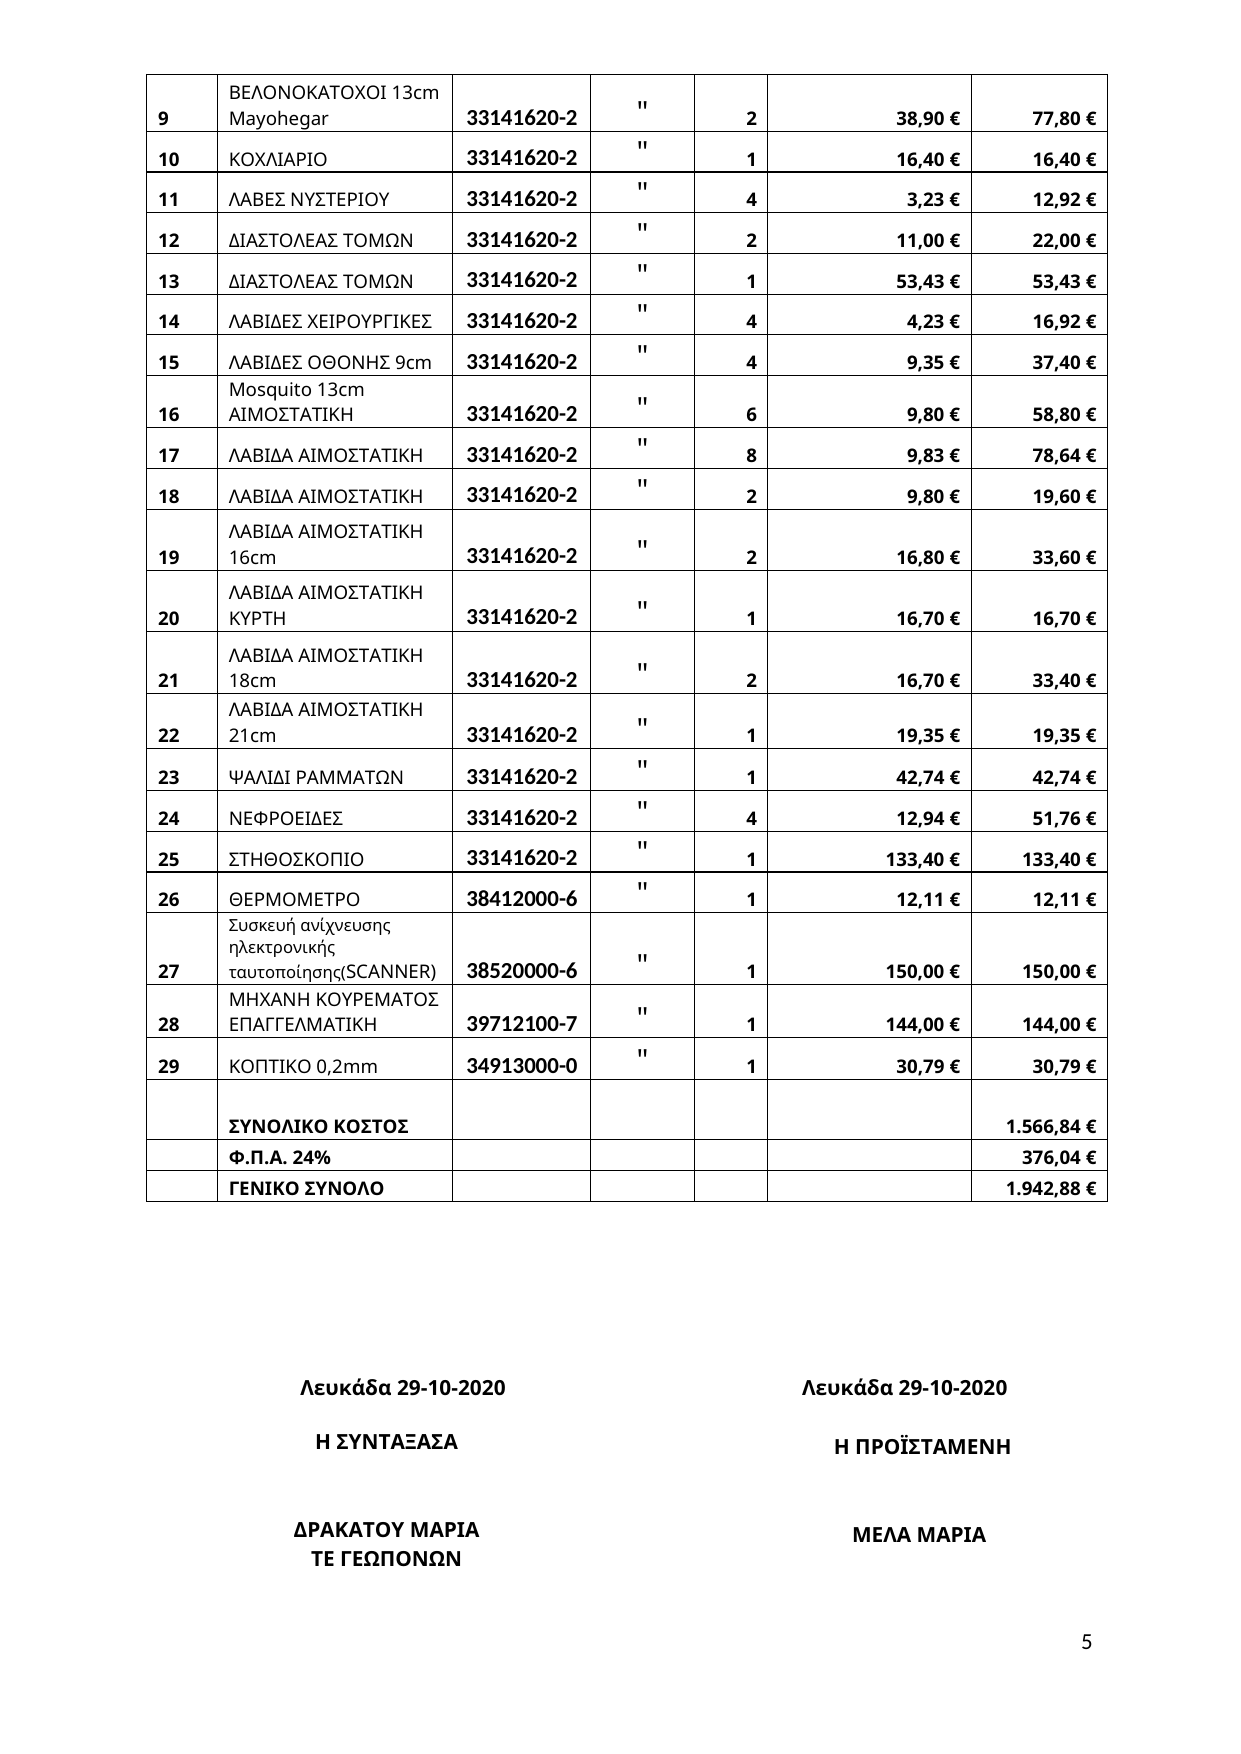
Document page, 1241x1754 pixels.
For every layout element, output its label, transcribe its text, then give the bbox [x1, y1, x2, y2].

table_cell 33141620-2 [453, 510, 590, 569]
table_cell 25 [147, 832, 217, 871]
table_cell 15 [147, 335, 217, 375]
table_cell 33141620-2 [453, 571, 590, 631]
table_cell 33141620-2 [453, 173, 590, 212]
table_cell 12,11 € [972, 873, 1107, 912]
table_cell 8 [695, 428, 767, 468]
table_cell ΛΑΒΙΔΑ ΑΙΜΟΣΤΑΤΙΚΗ [218, 469, 452, 509]
table_cell 16,70 € [972, 571, 1107, 631]
table_cell 33141620-2 [453, 428, 590, 468]
table_cell 10 [147, 132, 217, 171]
table_cell 16,40 € [972, 132, 1107, 171]
table_cell 38520000-6 [453, 913, 590, 984]
table_cell 1.566,84 € [972, 1080, 1107, 1139]
table_cell 33141620-2 [453, 694, 590, 748]
table_cell " [591, 913, 694, 984]
table_cell [453, 1080, 590, 1139]
table_cell [147, 1140, 217, 1170]
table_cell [148, 1514, 658, 1572]
table_cell ΛΑΒΙΔΕΣ ΟΘΟΝΗΣ 9cm [218, 335, 452, 375]
table_cell 1 [695, 913, 767, 984]
table_cell ΛΑΒΙΔΑ ΑΙΜΟΣΤΑΤΙΚΗ 16cm [218, 510, 452, 569]
table_cell [591, 1171, 694, 1201]
table_cell 33141620-2 [453, 295, 590, 334]
table_cell 77,80 € [972, 75, 1107, 131]
table_cell [591, 1140, 694, 1170]
table_cell [695, 1171, 767, 1201]
table_cell ΛΑΒΙΔΑ ΑΙΜΟΣΤΑΤΙΚΗ 18cm [218, 632, 452, 693]
table_cell 12 [147, 213, 217, 253]
table_cell 150,00 € [768, 913, 971, 984]
table_cell " [591, 749, 694, 790]
table_cell 1 [695, 749, 767, 790]
table_cell ΛΑΒΙΔΕΣ ΧΕΙΡΟΥΡΓΙΚΕΣ [218, 295, 452, 334]
table_cell 33141620-2 [453, 335, 590, 375]
table_cell 16,70 € [768, 632, 971, 693]
table_cell 18 [147, 469, 217, 509]
table_cell 2 [695, 75, 767, 131]
table_cell 42,74 € [972, 749, 1107, 790]
table_cell 2 [695, 510, 767, 569]
table_cell 144,00 € [972, 985, 1107, 1037]
table_cell ΘΕΡΜΟΜΕΤΡΟ [218, 873, 452, 912]
table_cell 13 [147, 254, 217, 294]
table_header Λευκάδα 29-10-2020 Η ΣΥΝΤΑΞΑΣΑ [148, 1373, 658, 1514]
table_cell 33141620-2 [453, 469, 590, 509]
table_cell 17 [147, 428, 217, 468]
table_cell 37,40 € [972, 335, 1107, 375]
table_cell [695, 1140, 767, 1170]
table_cell [147, 1171, 217, 1201]
table_cell [147, 1080, 217, 1139]
table_cell 22,00 € [972, 213, 1107, 253]
table_cell 20 [147, 571, 217, 631]
table_cell 33141620-2 [453, 132, 590, 171]
table_cell 24 [147, 791, 217, 831]
table_cell 6 [695, 376, 767, 427]
table_cell ΔΙΑΣΤΟΛΕΑΣ ΤΟΜΩΝ [218, 254, 452, 294]
table_cell 19,35 € [768, 694, 971, 748]
table_cell 1 [695, 832, 767, 871]
table_cell " [591, 791, 694, 831]
table_cell 150,00 € [972, 913, 1107, 984]
table_cell [768, 1080, 971, 1139]
table_cell 26 [147, 873, 217, 912]
table_cell [695, 1080, 767, 1139]
table_cell " [591, 985, 694, 1037]
table_cell [591, 1080, 694, 1139]
table_cell 34913000-0 [453, 1038, 590, 1079]
table_cell 11 [147, 173, 217, 212]
table_cell 1 [695, 873, 767, 912]
table_cell 33141620-2 [453, 791, 590, 831]
table_cell 2 [695, 213, 767, 253]
table_cell 19 [147, 510, 217, 569]
table_cell " [591, 173, 694, 212]
table_cell 33141620-2 [453, 832, 590, 871]
table_cell 30,79 € [972, 1038, 1107, 1079]
table_cell " [591, 571, 694, 631]
table_cell " [591, 213, 694, 253]
table_cell " [591, 376, 694, 427]
table_cell [768, 1140, 971, 1170]
table_cell 9,35 € [768, 335, 971, 375]
table_cell 12,92 € [972, 173, 1107, 212]
table_cell Φ.Π.Α. 24% [218, 1140, 452, 1170]
table_cell 33,60 € [972, 510, 1107, 569]
table_cell ΔΙΑΣΤΟΛΕΑΣ ΤΟΜΩΝ [218, 213, 452, 253]
table_cell 3,23 € [768, 173, 971, 212]
table_cell Συσκευή ανίχνευσης ηλεκτρονικής ταυτοποίησης(SCANNER) [218, 913, 452, 984]
table_cell 33,40 € [972, 632, 1107, 693]
table_cell 4 [695, 791, 767, 831]
table_cell 22 [147, 694, 217, 748]
table_cell 39712100-7 [453, 985, 590, 1037]
table_cell Mosquito 13cm ΑΙΜΟΣΤΑΤΙΚΗ [218, 376, 452, 427]
table_cell 12,11 € [768, 873, 971, 912]
table_cell [453, 1171, 590, 1201]
table_cell 1 [695, 985, 767, 1037]
table_cell ΣΥΝΟΛΙΚΟ ΚΟΣΤΟΣ [218, 1080, 452, 1139]
table_cell ΛΑΒΙΔΑ ΑΙΜΟΣΤΑΤΙΚΗ [218, 428, 452, 468]
table_cell 9,80 € [768, 376, 971, 427]
table_cell 9 [147, 75, 217, 131]
table_cell " [591, 295, 694, 334]
table_cell ΝΕΦΡΟΕΙΔΕΣ [218, 791, 452, 831]
table_cell 33141620-2 [453, 75, 590, 131]
table_cell 19,35 € [972, 694, 1107, 748]
table_cell ΓΕΝΙΚΟ ΣΥΝΟΛΟ [218, 1171, 452, 1201]
table_cell 16,92 € [972, 295, 1107, 334]
table_cell " [591, 1038, 694, 1079]
table_cell 33141620-2 [453, 254, 590, 294]
table_cell [768, 1171, 971, 1201]
table_cell 33141620-2 [453, 376, 590, 427]
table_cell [658, 1514, 1140, 1572]
table_cell ΣΤΗΘΟΣΚΟΠΙΟ [218, 832, 452, 871]
table_cell ΛΑΒΙΔΑ ΑΙΜΟΣΤΑΤΙΚΗ 21cm [218, 694, 452, 748]
table_cell 9,83 € [768, 428, 971, 468]
table_cell 4 [695, 335, 767, 375]
table_cell 51,76 € [972, 791, 1107, 831]
table_cell " [591, 132, 694, 171]
table_cell 4,23 € [768, 295, 971, 334]
table_cell 11,00 € [768, 213, 971, 253]
table_cell 30,79 € [768, 1038, 971, 1079]
table_cell " [591, 510, 694, 569]
table_cell 133,40 € [768, 832, 971, 871]
table_cell 21 [147, 632, 217, 693]
table_cell " [591, 428, 694, 468]
table_cell ΛΑΒΙΔΑ ΑΙΜΟΣΤΑΤΙΚΗ ΚΥΡΤΗ [218, 571, 452, 631]
table_cell 14 [147, 295, 217, 334]
table_cell 12,94 € [768, 791, 971, 831]
table_cell 53,43 € [768, 254, 971, 294]
table_cell " [591, 832, 694, 871]
table_cell " [591, 335, 694, 375]
table_cell ΚΟΠΤΙΚΟ 0,2mm [218, 1038, 452, 1079]
table_cell ΒΕΛΟΝΟΚΑΤΟΧΟΙ 13cm Mayohegar [218, 75, 452, 131]
table_cell 38,90 € [768, 75, 971, 131]
table_cell " [591, 632, 694, 693]
table_cell " [591, 469, 694, 509]
table_cell 29 [147, 1038, 217, 1079]
table_cell 4 [695, 173, 767, 212]
table_cell 27 [147, 913, 217, 984]
table_cell ΛΑΒΕΣ ΝΥΣΤΕΡΙΟΥ [218, 173, 452, 212]
table_cell 1.942,88 € [972, 1171, 1107, 1201]
table_cell 78,64 € [972, 428, 1107, 468]
table_cell 1 [695, 132, 767, 171]
table_cell " [591, 873, 694, 912]
table_cell " [591, 694, 694, 748]
table_cell 133,40 € [972, 832, 1107, 871]
table_cell 16,80 € [768, 510, 971, 569]
table_cell 16,40 € [768, 132, 971, 171]
table_cell 33141620-2 [453, 632, 590, 693]
table_cell 376,04 € [972, 1140, 1107, 1170]
table_cell 1 [695, 571, 767, 631]
table_cell 2 [695, 469, 767, 509]
table_cell ΨΑΛΙΔΙ ΡΑΜΜΑΤΩΝ [218, 749, 452, 790]
table_cell 38412000-6 [453, 873, 590, 912]
table_cell 53,43 € [972, 254, 1107, 294]
table_cell 58,80 € [972, 376, 1107, 427]
table_cell 42,74 € [768, 749, 971, 790]
table_cell 19,60 € [972, 469, 1107, 509]
table_cell 16,70 € [768, 571, 971, 631]
table_cell 9,80 € [768, 469, 971, 509]
table_cell 1 [695, 1038, 767, 1079]
table_cell MHXANH ΚΟΥΡΕΜΑΤΟΣ ΕΠΑΓΓΕΛΜΑΤΙΚΗ [218, 985, 452, 1037]
table_cell 2 [695, 632, 767, 693]
table_cell " [591, 75, 694, 131]
table_cell 33141620-2 [453, 213, 590, 253]
table_cell 144,00 € [768, 985, 971, 1037]
table_header Λευκάδα 29-10-2020 Η ΠΡΟΪΣΤΑΜΕΝΗ [658, 1373, 1140, 1514]
table_cell 28 [147, 985, 217, 1037]
table_cell 1 [695, 694, 767, 748]
table_cell ΚΟΧΛΙΑΡΙΟ [218, 132, 452, 171]
table_cell 23 [147, 749, 217, 790]
table_cell " [591, 254, 694, 294]
table_cell [453, 1140, 590, 1170]
table_cell 33141620-2 [453, 749, 590, 790]
table_cell 16 [147, 376, 217, 427]
table_cell 4 [695, 295, 767, 334]
table_cell 1 [695, 254, 767, 294]
